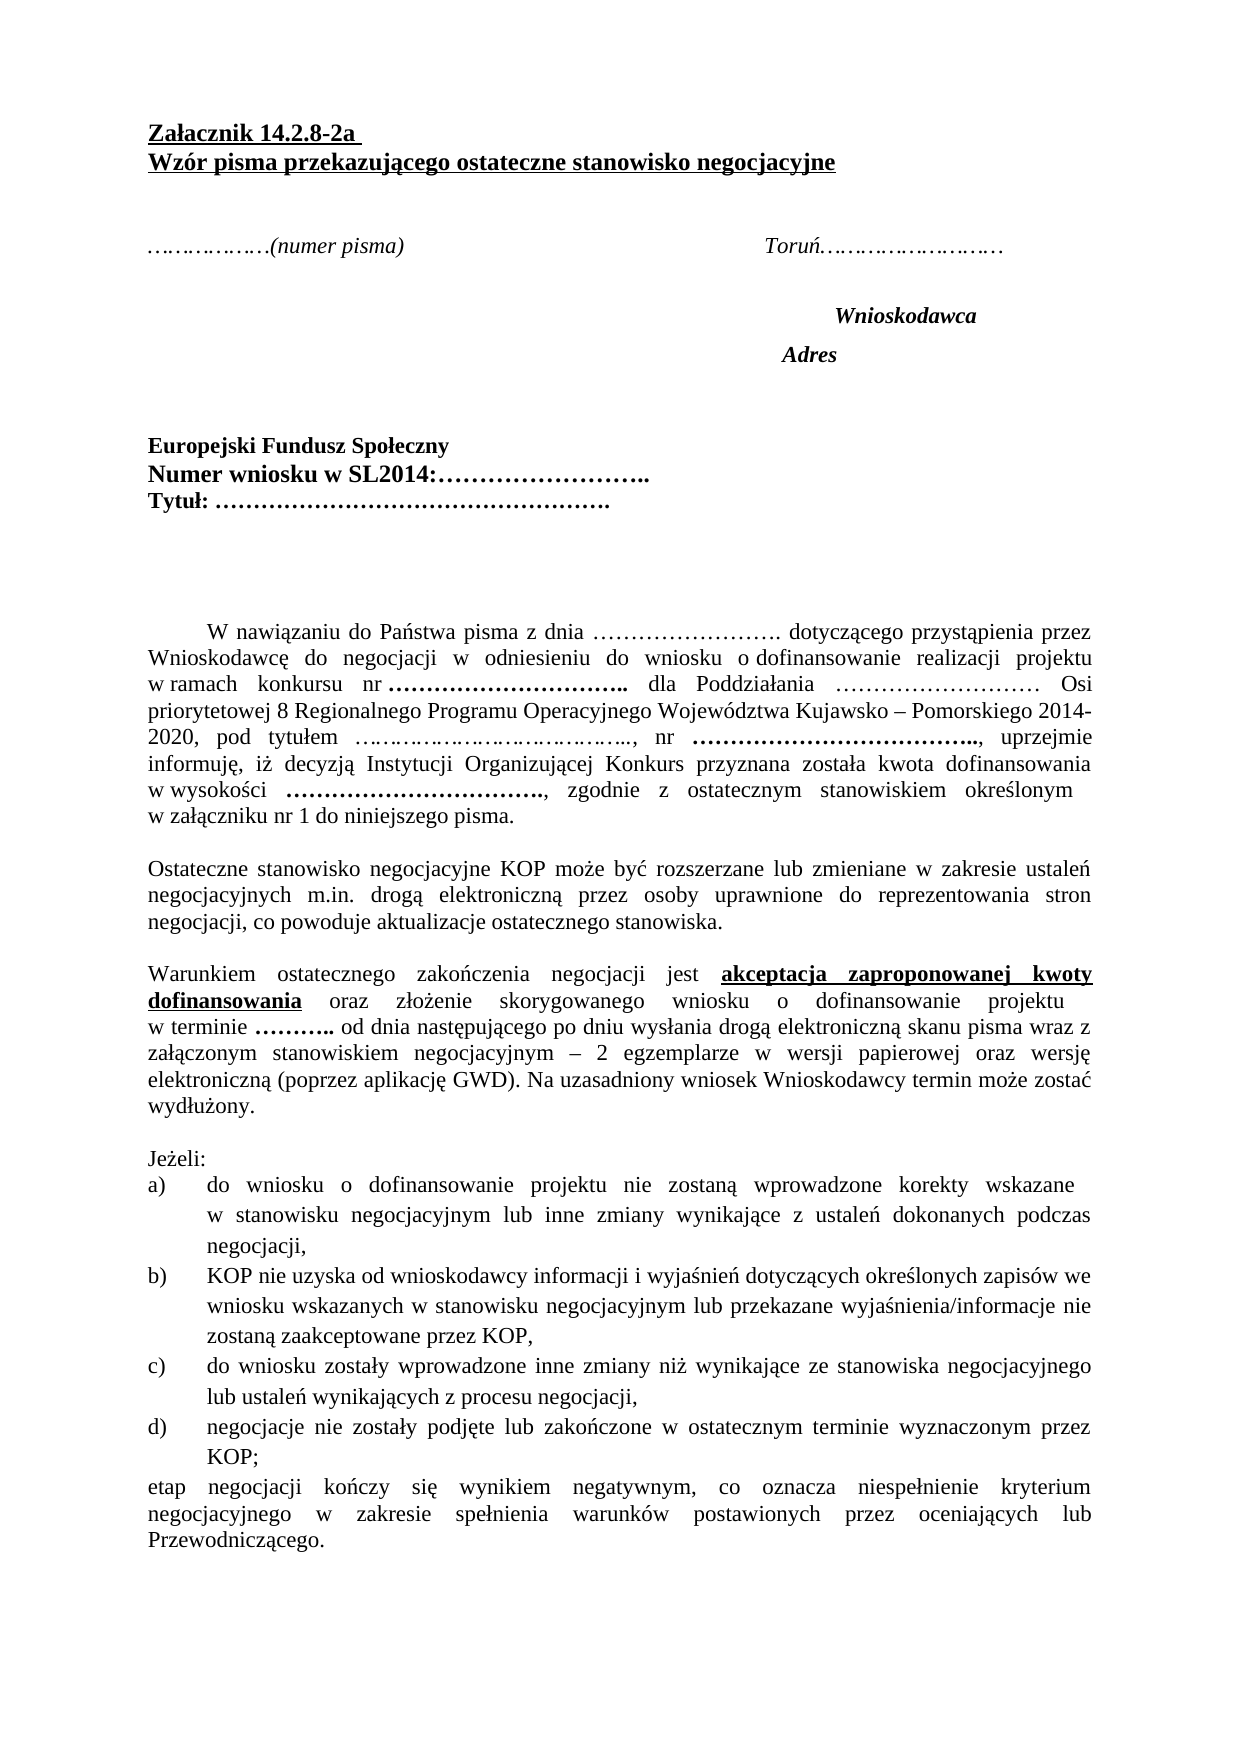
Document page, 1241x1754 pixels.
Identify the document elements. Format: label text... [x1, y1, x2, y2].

list do wniosku o dofinansowanie projektu nie zostaną wprowadzone korekty wskazane w stanowisku negocjacyjnym lub inne zmiany wynikające z ustaleń dokonanych podczas negocjacji, [148, 1171, 1093, 1258]
text Wzór pisma przekazującego ostateczne stanowisko negocjacyjne [148, 147, 1093, 176]
text Ostateczne stanowisko negocjacyjne KOP może być rozszerzane lub zmieniane w zakresie ustaleń negocjacyjnych m.in. drogą elektroniczną przez osoby uprawnione do reprezentowania stron negocjacji, co powoduje aktualizacje ostatecznego stanowiska. [148, 855, 1093, 934]
text Tytuł: ……………………………………………. [148, 487, 1093, 514]
text Europejski Fundusz Społeczny [148, 432, 1093, 459]
list do wniosku zostały wprowadzone inne zmiany niż wynikające ze stanowiska negocjacyjnego lub ustaleń wynikających z procesu negocjacji, [148, 1352, 1093, 1409]
text W nawiązaniu do Państwa pisma z dnia ……………………. dotyczącego przystąpienia przez Wnioskodawcę do negocjacji w odniesieniu do wniosku o dofinansowanie realizacji projektu w ramach konkursu nr ………………………….. dla Poddziałania ……………………… Osi priorytetowej 8 Regionalnego Programu Operacyjnego Województwa Kujawsko – Pomorskiego 2014-2020, pod tytułem ………………………………….., nr ……………………………….., uprzejmie informuję, iż decyzją Instytucji Organizującej Konkurs przyznana została kwota dofinansowania w wysokości ……………………………., zgodnie z ostatecznym stanowiskiem określonym w załączniku nr 1 do niniejszego pisma. [148, 618, 1093, 829]
text Adres [148, 341, 1093, 367]
text Numer wniosku w SL2014:…………………….. [148, 459, 1093, 487]
text Załacznik 14.2.8-2a [148, 118, 1093, 147]
text Jeżeli: [148, 1145, 1093, 1171]
text Wnioskodawca [664, 302, 1093, 328]
text Warunkiem ostatecznego zakończenia negocjacji jest akceptacja zaproponowanej kwoty dofinansowania oraz złożenie skorygowanego wniosku o dofinansowanie projektu w terminie ……….. od dnia następującego po dniu wysłania drogą elektroniczną skanu pisma wraz z załączonym stanowiskiem negocjacyjnym – 2 egzemplarze w wersji papierowej oraz wersję elektroniczną (poprzez aplikację GWD). Na uzasadniony wniosek Wnioskodawcy termin może zostać wydłużony. [148, 960, 1093, 1118]
text etap negocjacji kończy się wynikiem negatywnym, co oznacza niespełnienie kryterium negocjacyjnego w zakresie spełnienia warunków postawionych przez oceniających lub Przewodniczącego. [148, 1473, 1093, 1552]
list negocjacje nie zostały podjęte lub zakończone w ostatecznym terminie wyznaczonym przez KOP; [148, 1413, 1093, 1469]
list KOP nie uzyska od wnioskodawcy informacji i wyjaśnień dotyczących określonych zapisów we wniosku wskazanych w stanowisku negocjacyjnym lub przekazane wyjaśnienia/informacje nie zostaną zaakceptowane przez KOP, [148, 1262, 1093, 1349]
text ………………(numer pisma) Toruń……………………… [148, 232, 1093, 259]
